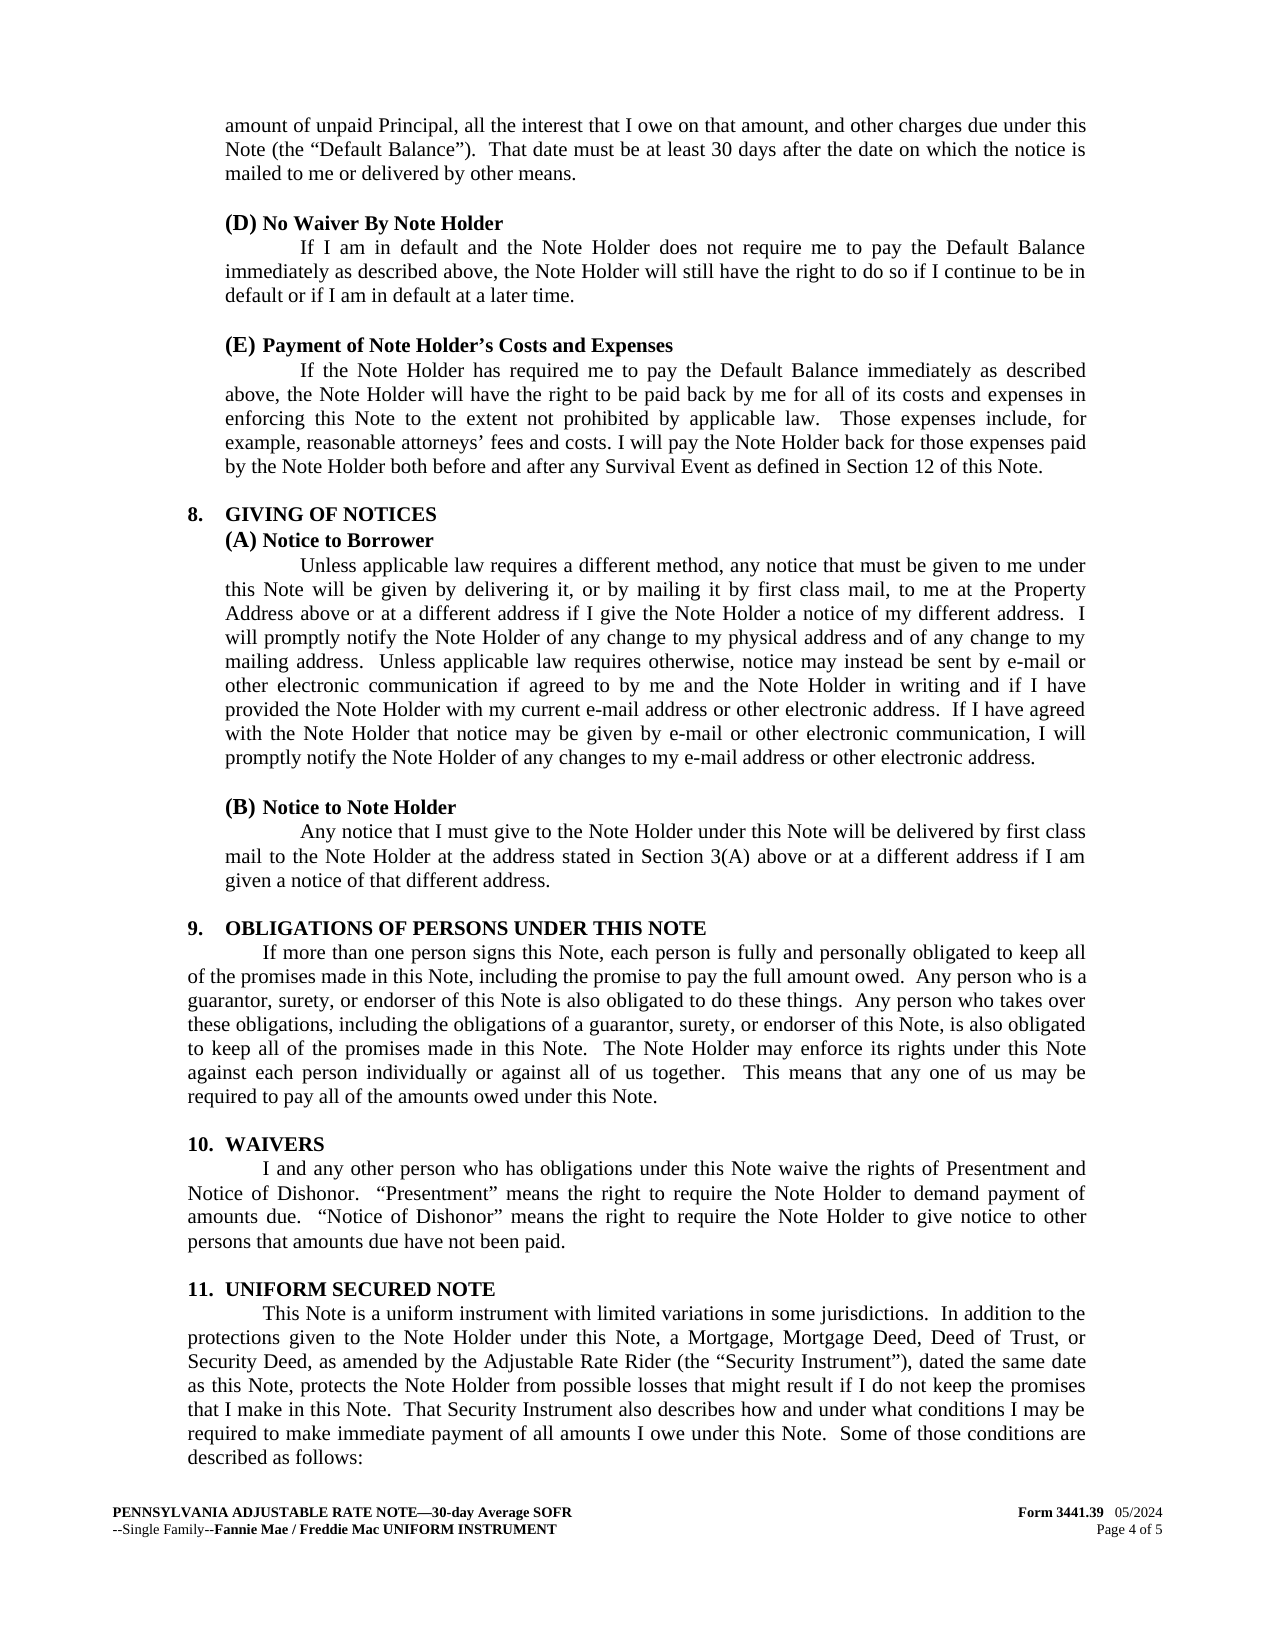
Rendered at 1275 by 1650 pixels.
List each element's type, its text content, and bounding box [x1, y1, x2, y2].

list UNIFORM SECURED NOTE [187, 1277, 1087, 1301]
text Any notice that I must give to the Note Holder under this Note will be delivered by first class mail to the Note Holder at the address stated in Section 3(A) above or at a different address if I am given a notice of that different address. [225, 819, 1087, 892]
list No Waiver By Note Holder [225, 209, 1087, 235]
list WAIVERS [187, 1132, 1087, 1156]
text Unless applicable law requires a different method, any notice that must be given to me under this Note will be given by delivering it, or by mailing it by first class mail, to me at the Property Address above or at a different address if I give the Note Holder a notice of my different address. I will promptly notify the Note Holder of any change to my physical address and of any change to my mailing address. Unless applicable law requires otherwise, notice may instead be sent by e-mail or other electronic communication if agreed to by me and the Note Holder in writing and if I have provided the Note Holder with my current e-mail address or other electronic address. If I have agreed with the Note Holder that notice may be given by e-mail or other electronic communication, I will promptly notify the Note Holder of any changes to my e-mail address or other electronic address. [225, 552, 1087, 769]
text If the Note Holder has required me to pay the Default Balance immediately as described above, the Note Holder will have the right to be paid back by me for all of its costs and expenses in enforcing this Note to the extent not prohibited by applicable law. Those expenses include, for example, reasonable attorneys’ fees and costs. I will pay the Note Holder back for those expenses paid by the Note Holder both before and after any Survival Event as defined in Section 12 of this Note. [225, 358, 1087, 478]
text I and any other person who has obligations under this Note waive the rights of Presentment and Notice of Dishonor. “Presentment” means the right to require the Note Holder to demand payment of amounts due. “Notice of Dishonor” means the right to require the Note Holder to give notice to other persons that amounts due have not been paid. [187, 1156, 1087, 1253]
text This Note is a uniform instrument with limited variations in some jurisdictions. In addition to the protections given to the Note Holder under this Note, a Mortgage, Mortgage Deed, Deed of Trust, or Security Deed, as amended by the Adjustable Rate Rider (the “Security Instrument”), dated the same date as this Note, protects the Note Holder from possible losses that might result if I do not keep the promises that I make in this Note. That Security Instrument also describes how and under what conditions I may be required to make immediate payment of all amounts I owe under this Note. Some of those conditions are described as follows: [187, 1301, 1087, 1469]
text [225, 112, 1087, 185]
text If more than one person signs this Note, each person is fully and personally obligated to keep all of the promises made in this Note, including the promise to pay the full amount owed. Any person who is a guarantor, surety, or endorser of this Note is also obligated to do these things. Any person who takes over these obligations, including the obligations of a guarantor, surety, or endorser of this Note, is also obligated to keep all of the promises made in this Note. The Note Holder may enforce its rights under this Note against each person individually or against all of us together. This means that any one of us may be required to pay all of the amounts owed under this Note. [187, 940, 1087, 1108]
list OBLIGATIONS OF PERSONS UNDER THIS NOTE [187, 916, 1087, 940]
text If I am in default and the Note Holder does not require me to pay the Default Balance immediately as described above, the Note Holder will still have the right to do so if I continue to be in default or if I am in default at a later time. [225, 235, 1087, 307]
list Notice to Borrower [225, 526, 1087, 552]
list Payment of Note Holder’s Costs and Expenses [225, 331, 1087, 358]
list GIVING OF NOTICES [187, 502, 1087, 526]
list Notice to Note Holder [225, 793, 1087, 819]
